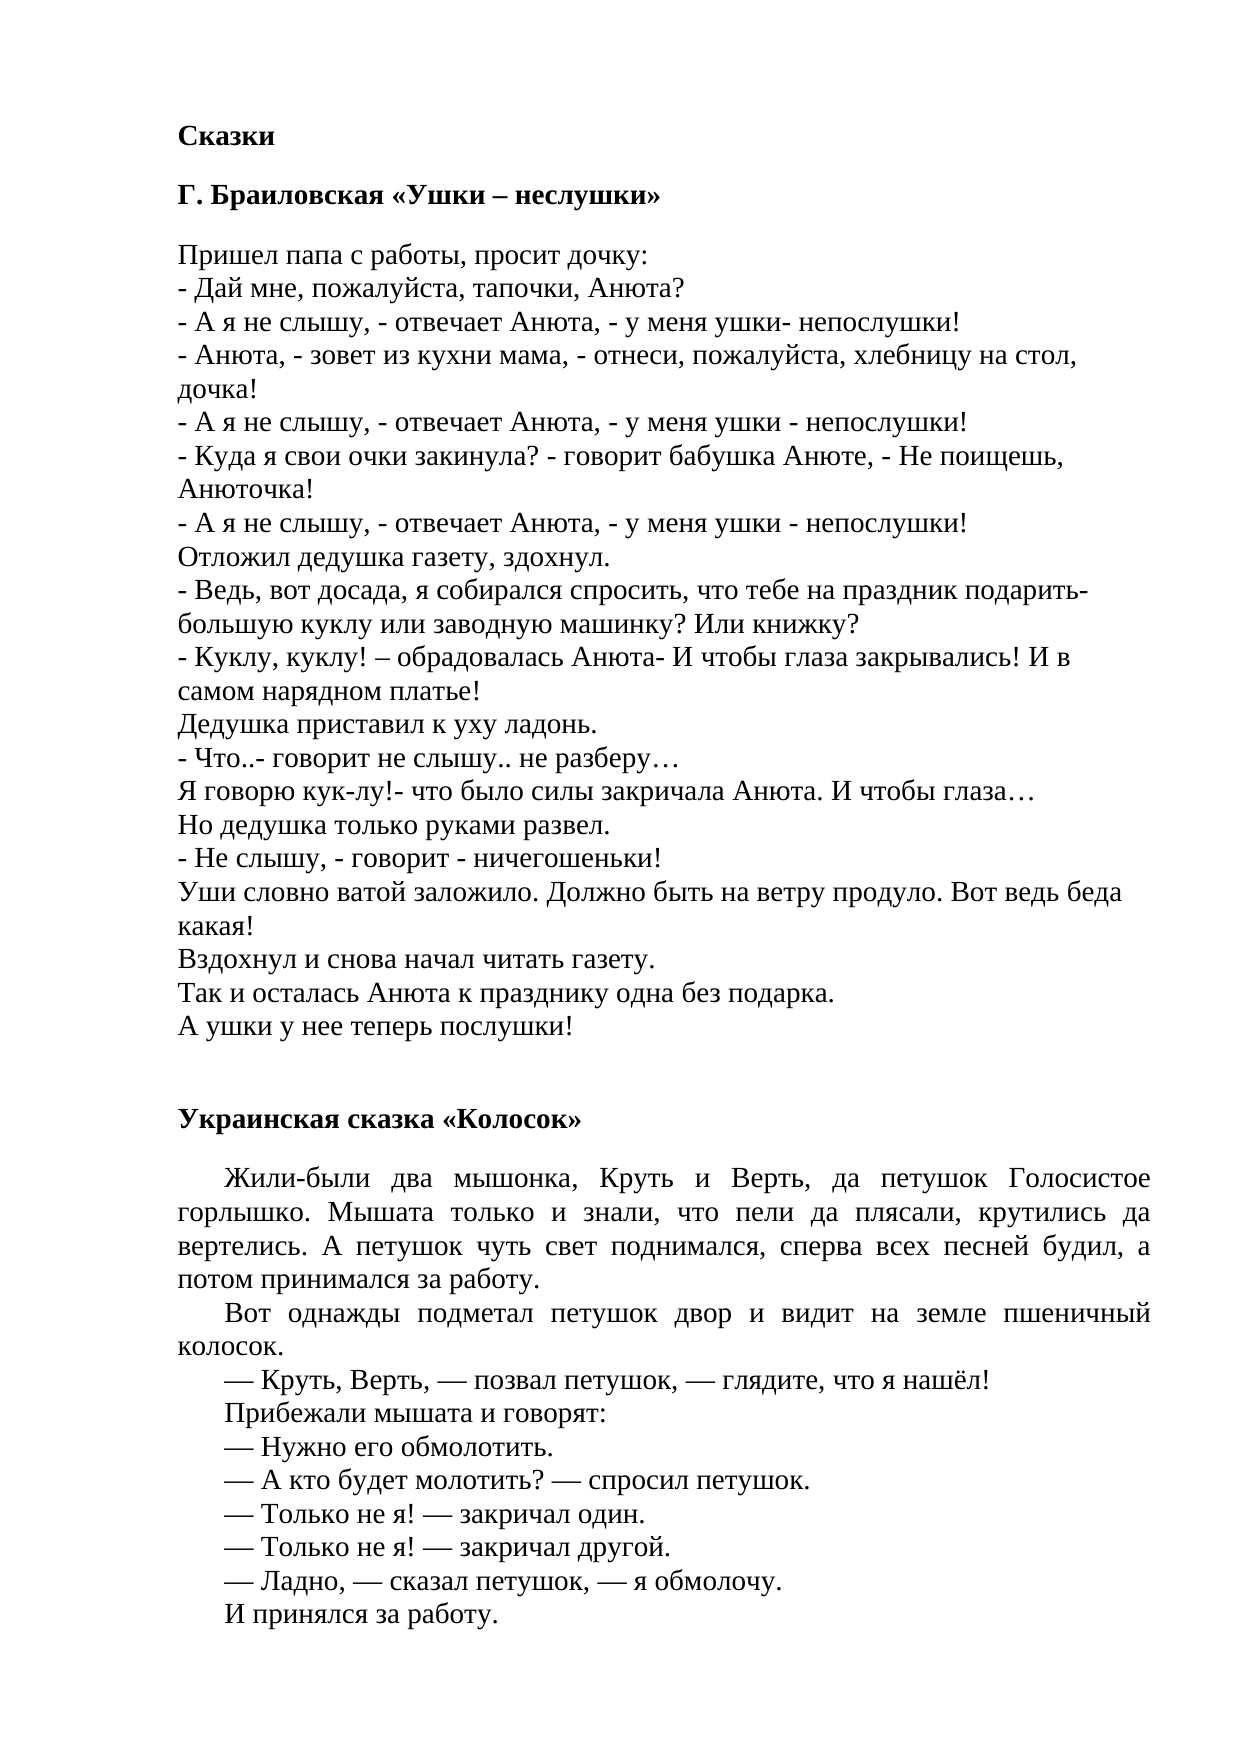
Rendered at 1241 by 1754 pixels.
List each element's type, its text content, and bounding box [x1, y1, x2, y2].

text Украинская сказка «Колосок» [177, 1101, 1152, 1135]
text - Ведь, вот досада, я собирался спросить, что тебе на праздник подарить- большую куклу или заводную машинку? Или книжку? [177, 572, 1152, 639]
text — Только не я! — закричал один. [177, 1496, 1152, 1529]
text - А я не слышу, - отвечает Анюта, - у меня ушки - непослушки! [177, 404, 1152, 438]
text Отложил дедушка газету, здохнул. [177, 539, 1152, 572]
text Уши словно ватой заложило. Должно быть на ветру продуло. Вот ведь беда какая! [177, 874, 1152, 941]
text Сказки [177, 118, 1152, 152]
text А ушки у нее теперь послушки! [177, 1008, 1152, 1042]
text - А я не слышу, - отвечает Анюта, - у меня ушки - непослушки! [177, 505, 1152, 539]
text - Дай мне, пожалуйста, тапочки, Анюта? [177, 270, 1152, 304]
text Но дедушка только руками развел. [177, 807, 1152, 841]
text - Анюта, - зовет из кухни мама, - отнеси, пожалуйста, хлебницу на стол, дочка! [177, 337, 1152, 404]
text Вот однажды подметал петушок двор и видит на земле пшеничный колосок. [177, 1295, 1152, 1362]
text — Только не я! — закричал другой. [177, 1529, 1152, 1563]
text Так и осталась Анюта к празднику одна без подарка. [177, 975, 1152, 1008]
text - Куда я свои очки закинула? - говорит бабушка Анюте, - Не поищешь, Анюточка! [177, 438, 1152, 505]
text - Что..- говорит не слышу.. не разберу… [177, 740, 1152, 773]
text — Круть, Верть, — позвал петушок, — глядите, что я нашёл! [177, 1362, 1152, 1395]
text — Нужно его обмолотить. [177, 1429, 1152, 1462]
text - А я не слышу, - отвечает Анюта, - у меня ушки- непослушки! [177, 304, 1152, 337]
text — Ладно, — сказал петушок, — я обмолочу. [177, 1563, 1152, 1597]
text Жили-были два мышонка, Круть и Верть, да петушок Голосистое горлышко. Мышата только и знали, что пели да плясали, крутились да вертелись. А петушок чуть свет поднимался, сперва всех песней будил, а потом принимался за работу. [177, 1161, 1152, 1295]
text Пришел папа с работы, просит дочку: [177, 237, 1152, 270]
text Вздохнул и снова начал читать газету. [177, 941, 1152, 975]
text Г. Браиловская «Ушки – неслушки» [177, 177, 1152, 211]
text — А кто будет молотить? — спросил петушок. [177, 1462, 1152, 1496]
text Прибежали мышата и говорят: [177, 1395, 1152, 1429]
text Я говорю кук-лу!- что было силы закричала Анюта. И чтобы глаза… [177, 773, 1152, 807]
text Дедушка приставил к уху ладонь. [177, 706, 1152, 740]
text - Не слышу, - говорит - ничегошеньки! [177, 841, 1152, 874]
text - Куклу, куклу! – обрадовалась Анюта- И чтобы глаза закрывались! И в самом нарядном платье! [177, 639, 1152, 706]
text И принялся за работу. [177, 1597, 1152, 1630]
